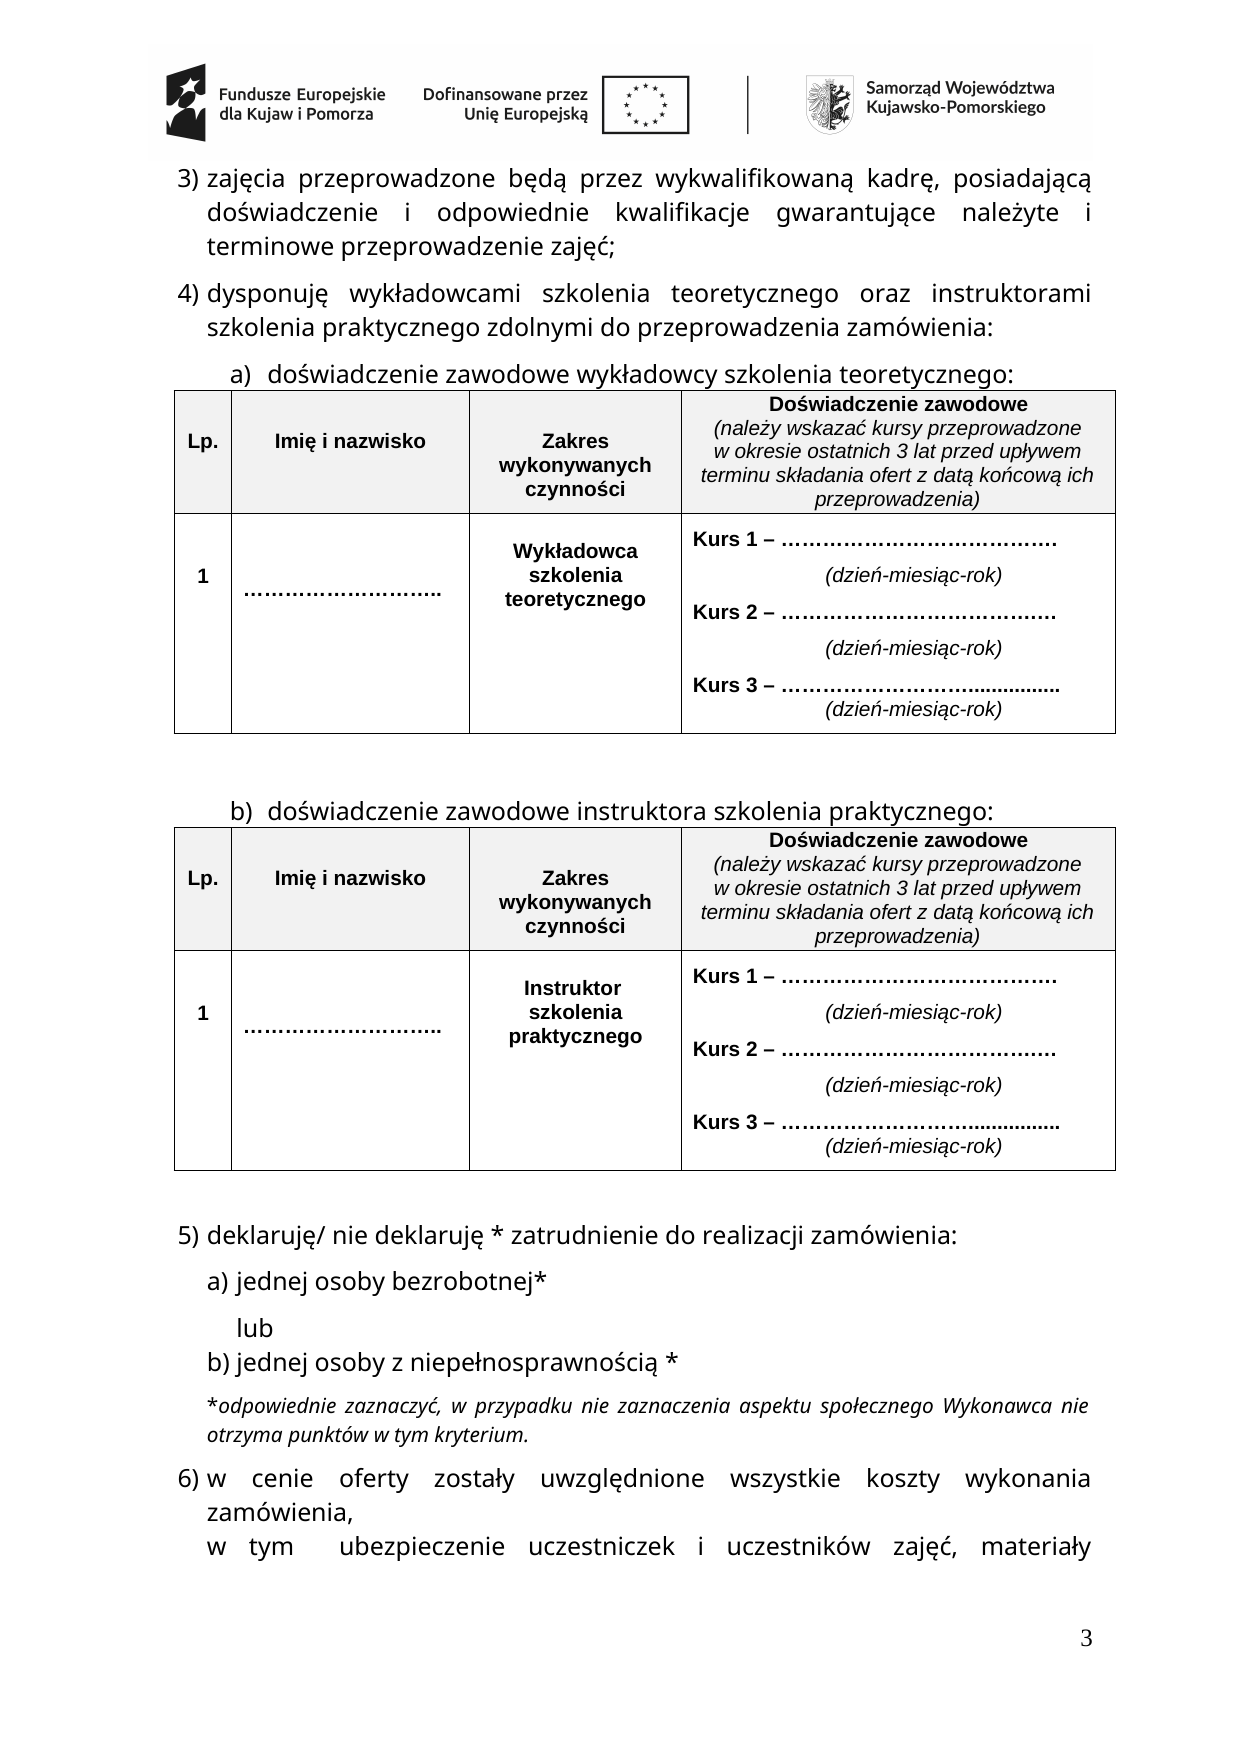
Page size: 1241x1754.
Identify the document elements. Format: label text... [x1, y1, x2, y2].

table_cell 1 [175, 951, 231, 1170]
list jednej osoby z niepełnosprawnością * [207, 1345, 1093, 1379]
table_cell Kurs 1 – …………………………………. (dzień-miesiąc-rok) Kurs 2 – ……………………………….… (dzień-miesiąc-rok) Kurs 3 – ………………………................ (dzień-miesiąc-rok) [682, 951, 1115, 1170]
list doświadczenie zawodowe wykładowcy szkolenia teoretycznego: [229, 356, 1093, 390]
picture [147, 44, 1093, 161]
table_header Imię i nazwisko [232, 828, 469, 950]
table_cell Wykładowca szkolenia teoretycznego [470, 514, 681, 733]
table_cell 1 [175, 514, 231, 733]
list zajęcia przeprowadzone będą przez wykwalifikowaną kadrę, posiadającą doświadczenie i odpowiednie kwalifikacje gwarantujące należyte i terminowe przeprowadzenie zajęć; [177, 161, 1093, 263]
table_header Lp. [175, 828, 231, 950]
table_header Lp. [175, 391, 231, 513]
list lub [236, 1311, 1093, 1345]
list jednej osoby bezrobotnej* [207, 1264, 1093, 1298]
text *odpowiednie zaznaczyć, w przypadku nie zaznaczenia aspektu społecznego Wykonawca nie otrzyma punktów w tym kryterium. [207, 1391, 1093, 1448]
table_header Doświadczenie zawodowe (należy wskazać kursy przeprowadzone w okresie ostatnich 3 lat przed upływem terminu składania ofert z datą końcową ich przeprowadzenia) [682, 828, 1115, 950]
table_header Zakres wykonywanych czynności [470, 391, 681, 513]
list doświadczenie zawodowe instruktora szkolenia praktycznego: [229, 793, 1093, 827]
list deklaruję/ nie deklaruję * zatrudnienie do realizacji zamówienia: [177, 1217, 1093, 1252]
table_header Imię i nazwisko [232, 391, 469, 513]
table_cell ……………………….. [232, 951, 469, 1170]
table_cell Kurs 1 – …………………………………. (dzień-miesiąc-rok) Kurs 2 – ……………………………….… (dzień-miesiąc-rok) Kurs 3 – ………………………................ (dzień-miesiąc-rok) [682, 514, 1115, 733]
list dysponuję wykładowcami szkolenia teoretycznego oraz instruktorami szkolenia praktycznego zdolnymi do przeprowadzenia zamówienia: [177, 276, 1093, 344]
table_header Doświadczenie zawodowe (należy wskazać kursy przeprowadzone w okresie ostatnich 3 lat przed upływem terminu składania ofert z datą końcową ich przeprowadzenia) [682, 391, 1115, 513]
table_cell Instruktor szkolenia praktycznego [470, 951, 681, 1170]
table_cell ……………………….. [232, 514, 469, 733]
table_header Zakres wykonywanych czynności [470, 828, 681, 950]
